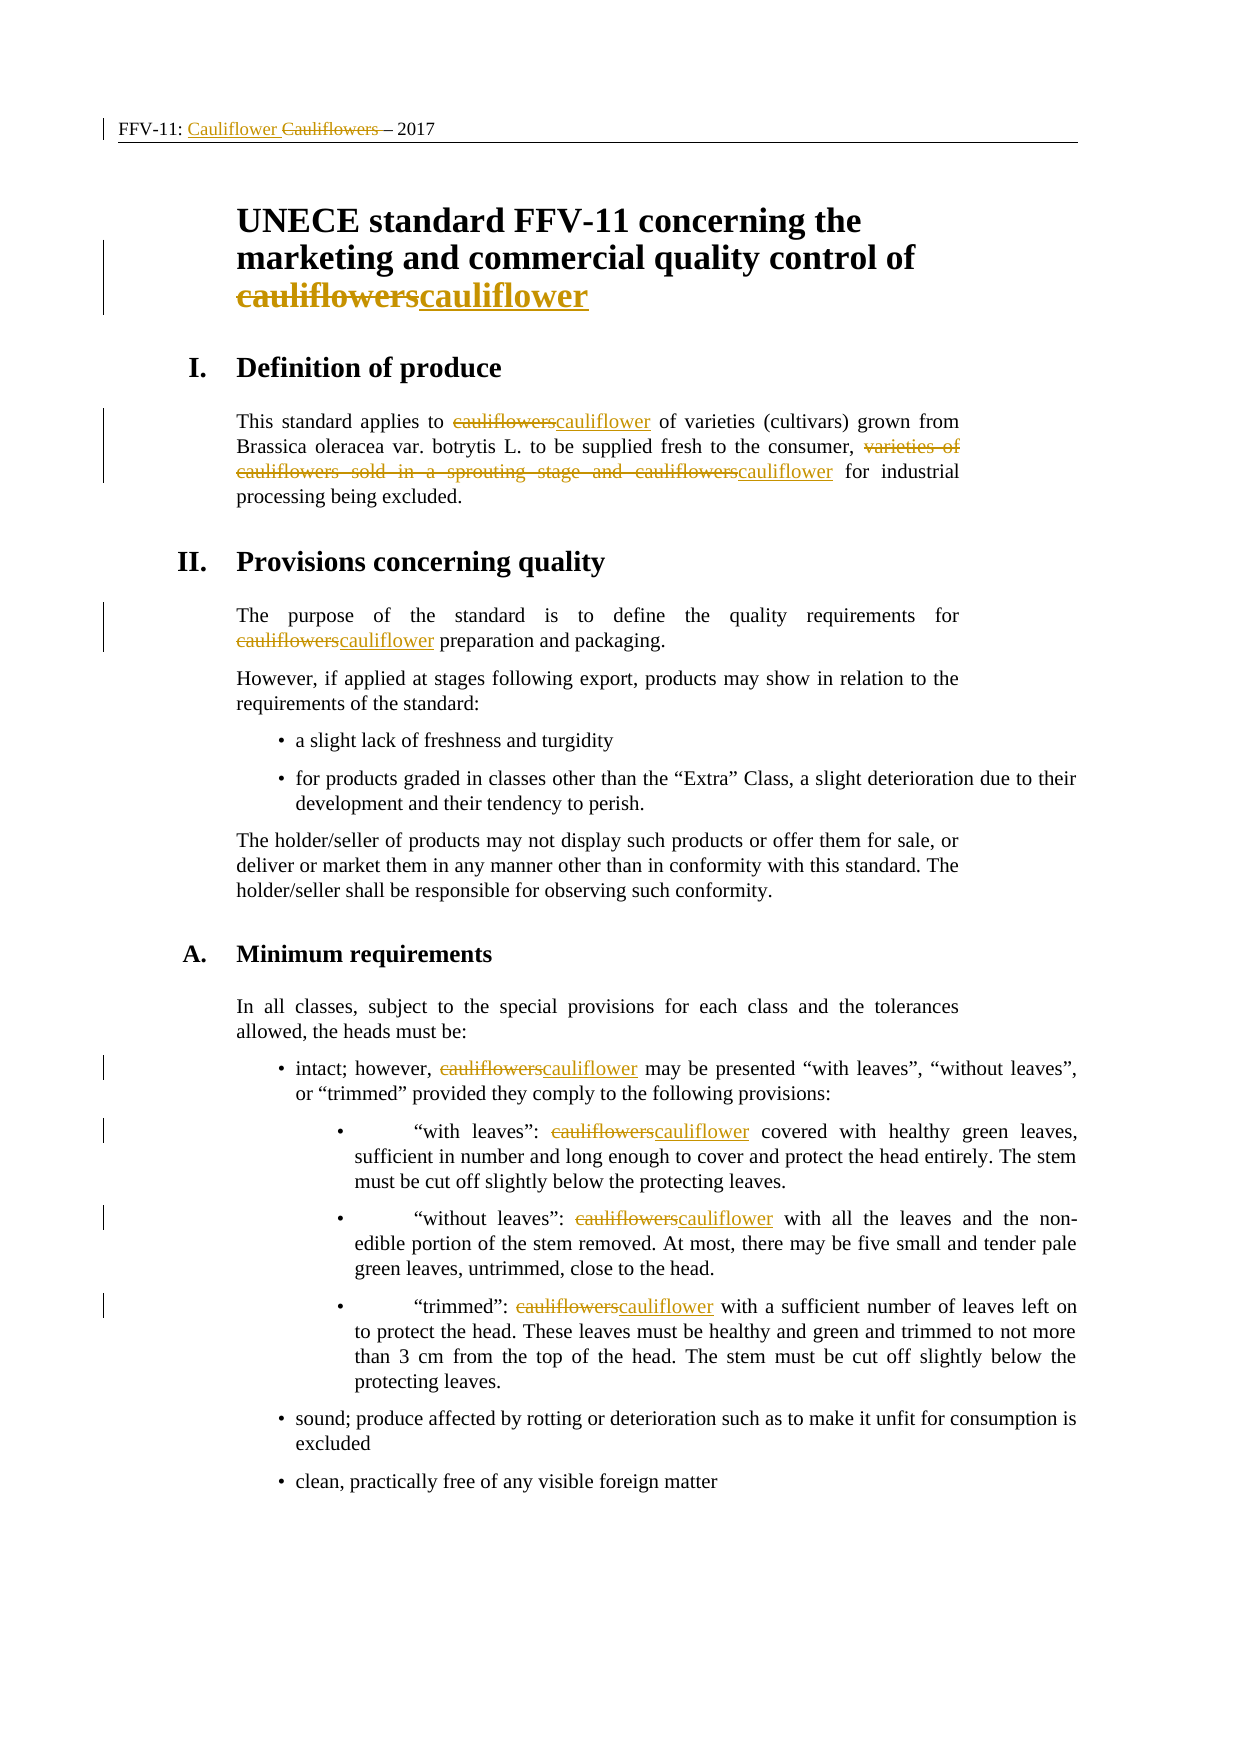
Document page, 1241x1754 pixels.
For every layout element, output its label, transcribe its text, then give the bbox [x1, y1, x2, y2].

text for products graded in classes other than the “Extra” Class, a slight deterioration due to their development and their tendency to perish. [278, 765, 1078, 815]
text a slight lack of freshness and turgidity [278, 727, 1078, 752]
text “without leaves”: with all the leaves and the non-edible portion of the stem removed. At most, there may be five small and tender pale green leaves, untrimmed, close to the head. [337, 1205, 1078, 1280]
text UNECE standard FFV-11 concerning the marketing and commercial quality control of [118, 202, 960, 315]
text “trimmed”: with a sufficient number of leaves left on to protect the head. These leaves must be healthy and green and trimmed to not more than 3 cm from the top of the head. The stem must be cut off slightly below the protecting leaves. [337, 1293, 1078, 1393]
text A. Minimum requirements [118, 940, 960, 968]
text sound; produce affected by rotting or deterioration such as to make it unfit for consumption is excluded [278, 1405, 1078, 1455]
text However, if applied at stages following export, products may show in relation to the requirements of the standard: [236, 665, 960, 715]
text This standard applies to of varieties (cultivars) grown from Brassica oleracea var. botrytis L. to be supplied fresh to the consumer, for industrial processing being excluded. [236, 408, 960, 508]
text The holder/seller of products may not display such products or offer them for sale, or deliver or market them in any manner other than in conformity with this standard. The holder/seller shall be responsible for observing such conformity. [236, 827, 960, 902]
text II. Provisions concerning quality [118, 546, 960, 577]
text I. Definition of produce [118, 352, 960, 383]
text “with leaves”: covered with healthy green leaves, sufficient in number and long enough to cover and protect the head entirely. The stem must be cut off slightly below the protecting leaves. [337, 1118, 1078, 1193]
text The purpose of the standard is to define the quality requirements for preparation and packaging. [236, 602, 960, 652]
text intact; however, may be presented “with leaves”, “without leaves”, or “trimmed” provided they comply to the following provisions: [278, 1055, 1078, 1105]
text clean, practically free of any visible foreign matter [278, 1468, 1078, 1493]
text In all classes, subject to the special provisions for each class and the tolerances allowed, the heads must be: [236, 993, 960, 1043]
